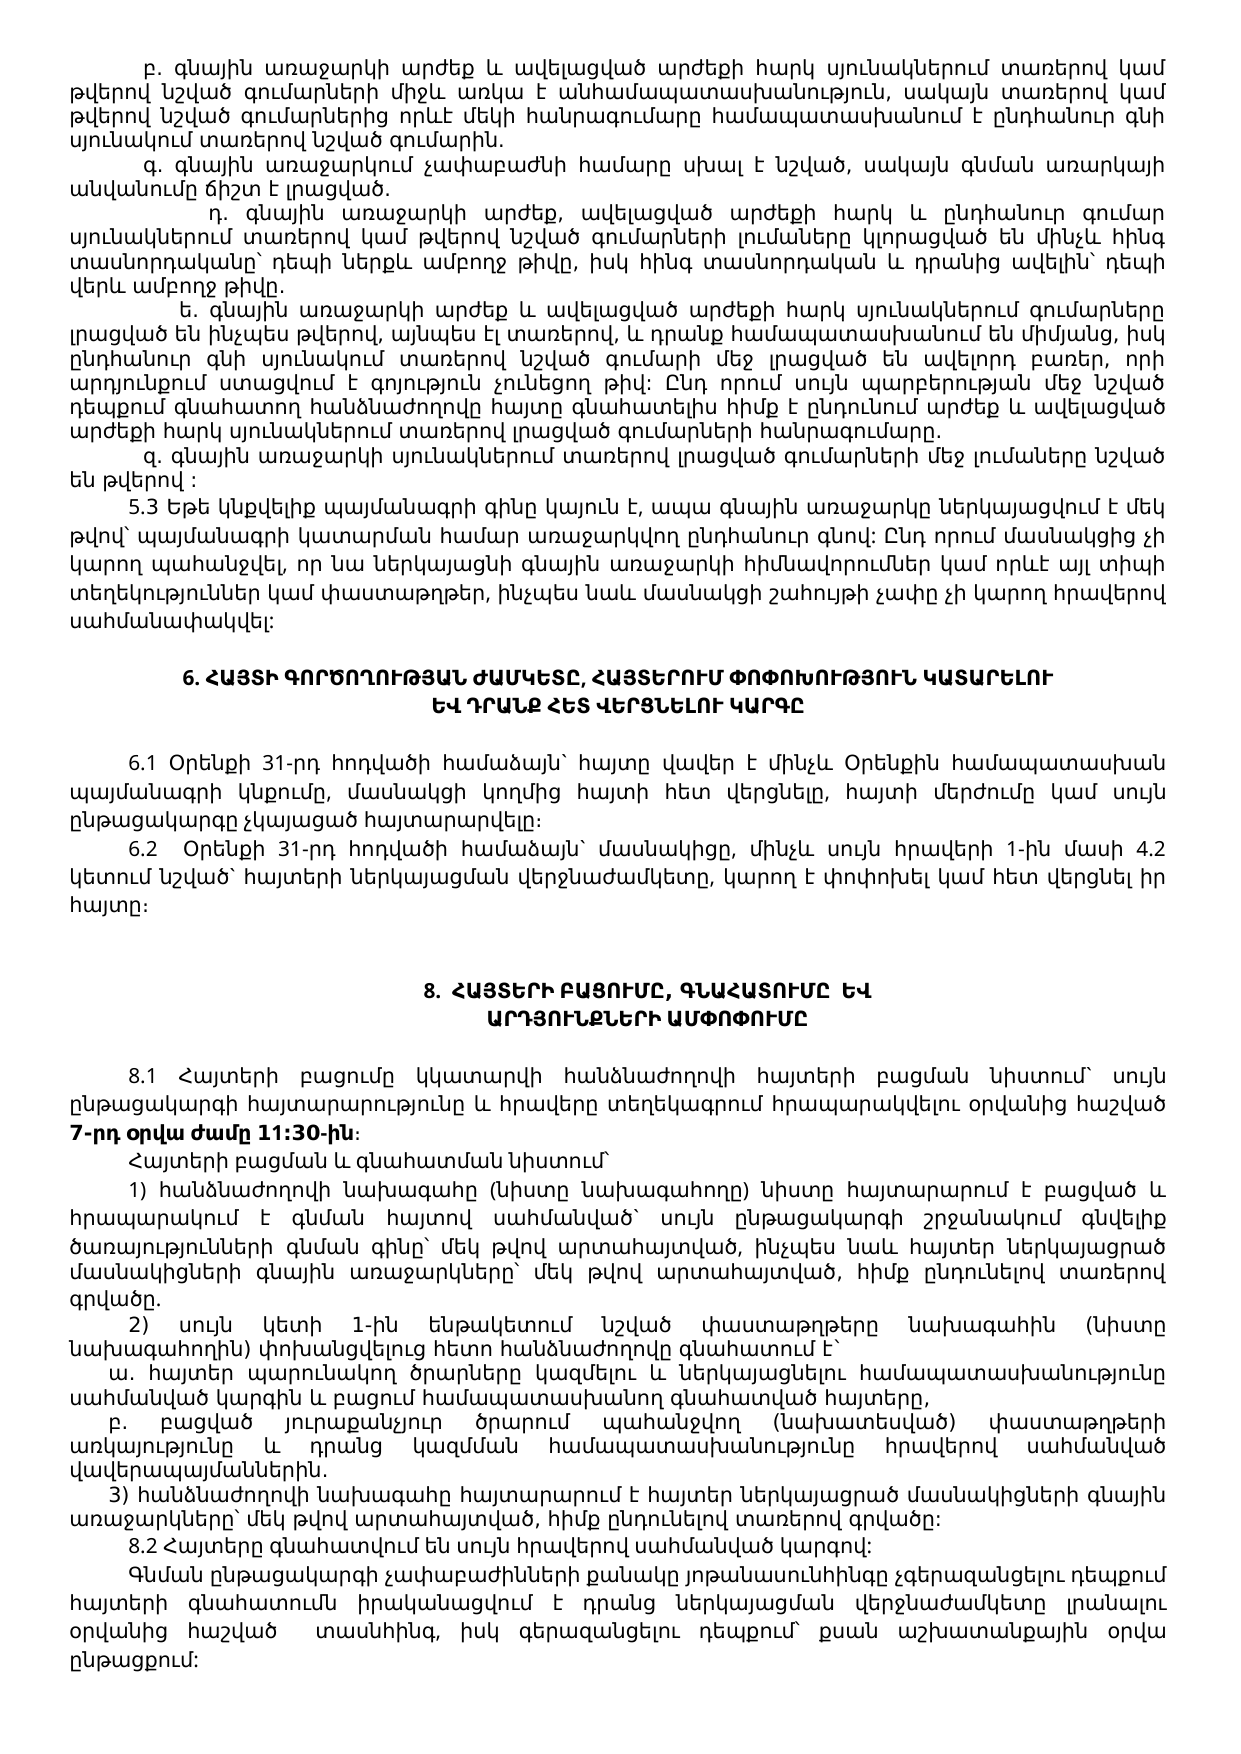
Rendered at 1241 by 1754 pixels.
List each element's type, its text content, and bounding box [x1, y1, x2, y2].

text զ. գնային առաջարկի սյունակներում տառերով լրացված գումարների մեջ լումաները նշված են թվերով : [69, 444, 1167, 492]
text 1) հանձնաժողովի նախագահը (նիստը նախագահողը) նիստը հայտարարում է բացված և հրապարակում է գնման հայտով սահմանված` սույն ընթացակարգի շրջանակում գնվելիք ծառայությունների գնման գինը՝ մեկ թվով արտահայտված, ինչպես նաև հայտեր ներկայացրած մասնակիցների գնային առաջարկները՝ մեկ թվով արտահայտված, հիմք ընդունելով տառերով գրվածը. [69, 1175, 1167, 1313]
text ա. հայտեր պարունակող ծրարները կազմելու և ներկայացնելու համապատասխանությունը սահմանված կարգին և բացում համապատասխանող գնահատված հայտերը, [69, 1361, 1167, 1410]
text 5.3 Եթե կնքվելիք պայմանագրի գինը կայուն է, ապա գնային առաջարկը ներկայացվում է մեկ թվով՝ պայմանագրի կատարման համար առաջարկվող ընդհանուր գնով: Ընդ որում մասնակցից չի կարող պահանջվել, որ նա ներկայացնի գնային առաջարկի հիմնավորումներ կամ որևէ այլ տիպի տեղեկություններ կամ փաստաթղթեր, ինչպես նաև մասնակցի շահույթի չափը չի կարող հրավերով սահմանափակվել: [69, 492, 1167, 634]
text 8. ՀԱՅՏԵՐԻ ԲԱՑՈՒՄԸ, ԳՆԱՀԱՏՈՒՄԸ ԵՎ [69, 976, 1167, 1004]
text ԵՎ ԴՐԱՆՔ ՀԵՏ ՎԵՐՑՆԵԼՈՒ ԿԱՐԳԸ [69, 691, 1167, 720]
text 6.1 Օրենքի 31-րդ հոդվածի համաձայն` հայտը վավեր է մինչև Օրենքին համապատասխան պայմանագրի կնքումը, մասնակցի կողմից հայտի հետ վերցնելը, հայտի մերժումը կամ սույն ընթացակարգը չկայացած հայտարարվելը։ [69, 748, 1167, 834]
text 6.2 Օրենքի 31-րդ հոդվածի համաձայն` մասնակիցը, մինչև սույն հրավերի 1-ին մասի 4.2 կետում նշված` հայտերի ներկայացման վերջնաժամկետը, կարող է փոփոխել կամ հետ վերցնել իր հայտը։ [69, 834, 1167, 919]
text 3) հանձնաժողովի նախագահը հայտարարում է հայտեր ներկայացրած մասնակիցների գնային առաջարկները՝ մեկ թվով արտահայտված, հիմք ընդունելով տառերով գրվածը: [69, 1483, 1167, 1531]
text դ. գնային առաջարկի արժեք, ավելացված արժեքի հարկ և ընդհանուր գումար սյունակներում տառերով կամ թվերով նշված գումարների լումաները կլորացված են մինչև հինգ տասնորդականը՝ դեպի ներքև ամբողջ թիվը, իսկ հինգ տասնորդական և դրանից ավելին՝ դեպի վերև ամբողջ թիվը. [69, 201, 1167, 298]
text 8.2 Հայտերը գնահատվում են սույն հրավերով սահմանված կարգով: [69, 1531, 1167, 1560]
text բ. բացված յուրաքանչյուր ծրարում պահանջվող (նախատեսված) փաստաթղթերի առկայությունը և դրանց կազմման համապատասխանությունը հրավերով սահմանված վավերապայմաններին. [69, 1410, 1167, 1483]
text 6. ՀԱՅՏԻ ԳՈՐԾՈՂՈՒԹՅԱՆ ԺԱՄԿԵՏԸ, ՀԱՅՏԵՐՈՒՄ ՓՈՓՈԽՈՒԹՅՈՒՆ ԿԱՏԱՐԵԼՈՒ [69, 663, 1167, 691]
text բ. գնային առաջարկի արժեք և ավելացված արժեքի հարկ սյունակներում տառերով կամ թվերով նշված գումարների միջև առկա է անհամապատասխանություն, սակայն տառերով կամ թվերով նշված գումարներից որևէ մեկի հանրագումարը համապատասխանում է ընդհանուր գնի սյունակում տառերով նշված գումարին. [69, 56, 1167, 153]
text ԱՐԴՅՈՒՆՔՆԵՐԻ ԱՄՓՈՓՈՒՄԸ [69, 1004, 1167, 1033]
text Հայտերի բացման և գնահատման նիստում՝ [69, 1146, 1167, 1175]
text 2) սույն կետի 1-ին ենթակետում նշված փաստաթղթերը նախագահին (նիստը նախագահողին) փոխանցվելուց հետո հանձնաժողովը գնահատում է` [69, 1313, 1167, 1361]
text Գնման ընթացակարգի չափաբաժինների քանակը յոթանասունհինգը չգերազանցելու դեպքում հայտերի գնահատումն իրականացվում է դրանց ներկայացման վերջնաժամկետը լրանալու օրվանից հաշված տասնհինգ, իսկ գերազանցելու դեպքում՝ քսան աշխատանքային օրվա ընթացքում: [69, 1560, 1167, 1673]
text 8.1 Հայտերի բացումը կկատարվի հանձնաժողովի հայտերի բացման նիստում` սույն ընթացակարգի հայտարարությունը և հրավերը տեղեկագրում հրապարակվելու օրվանից հաշված 7-րդ օրվա ժամը 11:30-ին։ [69, 1061, 1167, 1146]
text ե. գնային առաջարկի արժեք և ավելացված արժեքի հարկ սյունակներում գումարները լրացված են ինչպես թվերով, այնպես էլ տառերով, և դրանք համապատասխանում են միմյանց, իսկ ընդհանուր գնի սյունակում տառերով նշված գումարի մեջ լրացված են ավելորդ բառեր, որի արդյունքում ստացվում է գոյություն չունեցող թիվ: Ընդ որում սույն պարբերության մեջ նշված դեպքում գնահատող հանձնաժողովը հայտը գնահատելիս հիմք է ընդունում արժեք և ավելացված արժեքի հարկ սյունակներում տառերով լրացված գումարների հանրագումարը. [69, 298, 1167, 444]
text գ. գնային առաջարկում չափաբաժնի համարը սխալ է նշված, սակայն գնման առարկայի անվանումը ճիշտ է լրացված. [69, 153, 1167, 201]
